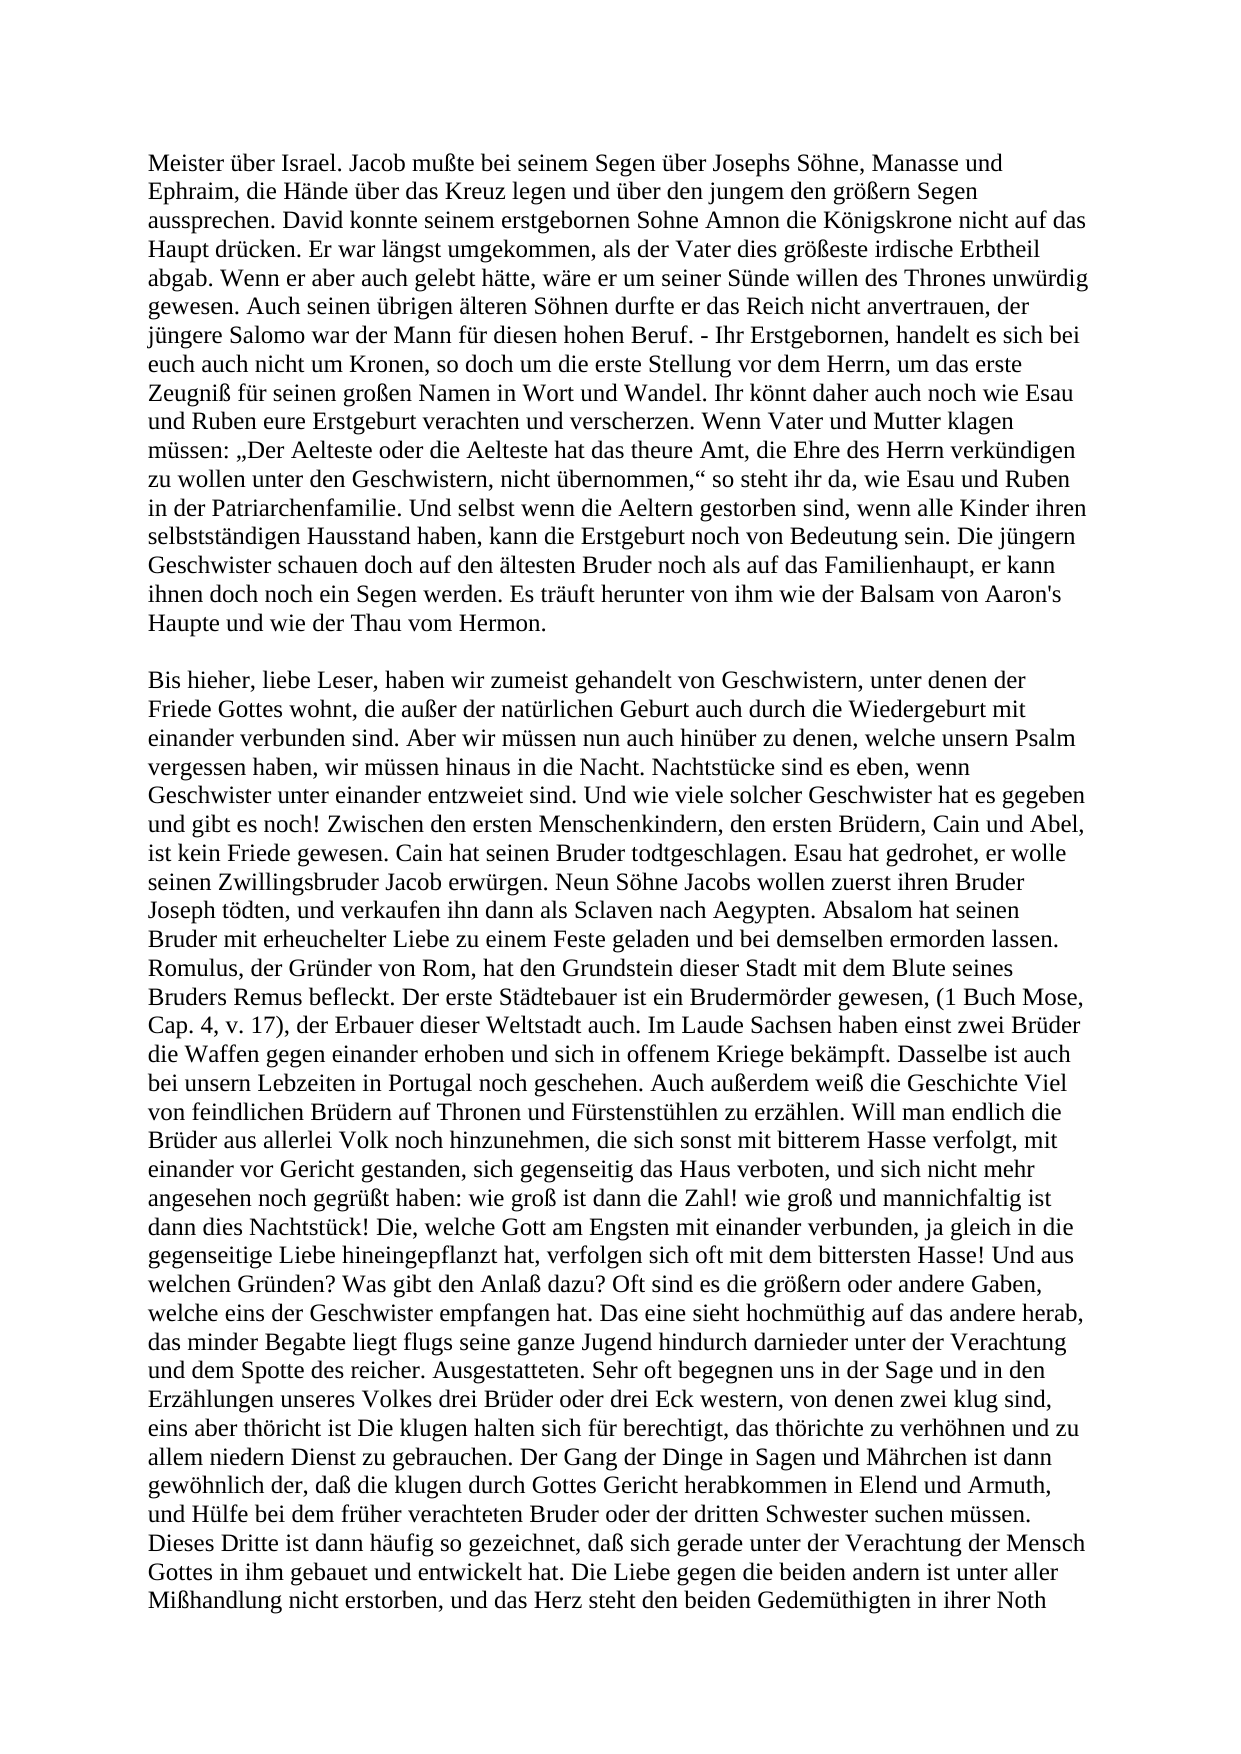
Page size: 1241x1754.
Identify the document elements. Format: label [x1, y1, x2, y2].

text [148, 666, 1093, 1614]
text [148, 148, 1093, 636]
